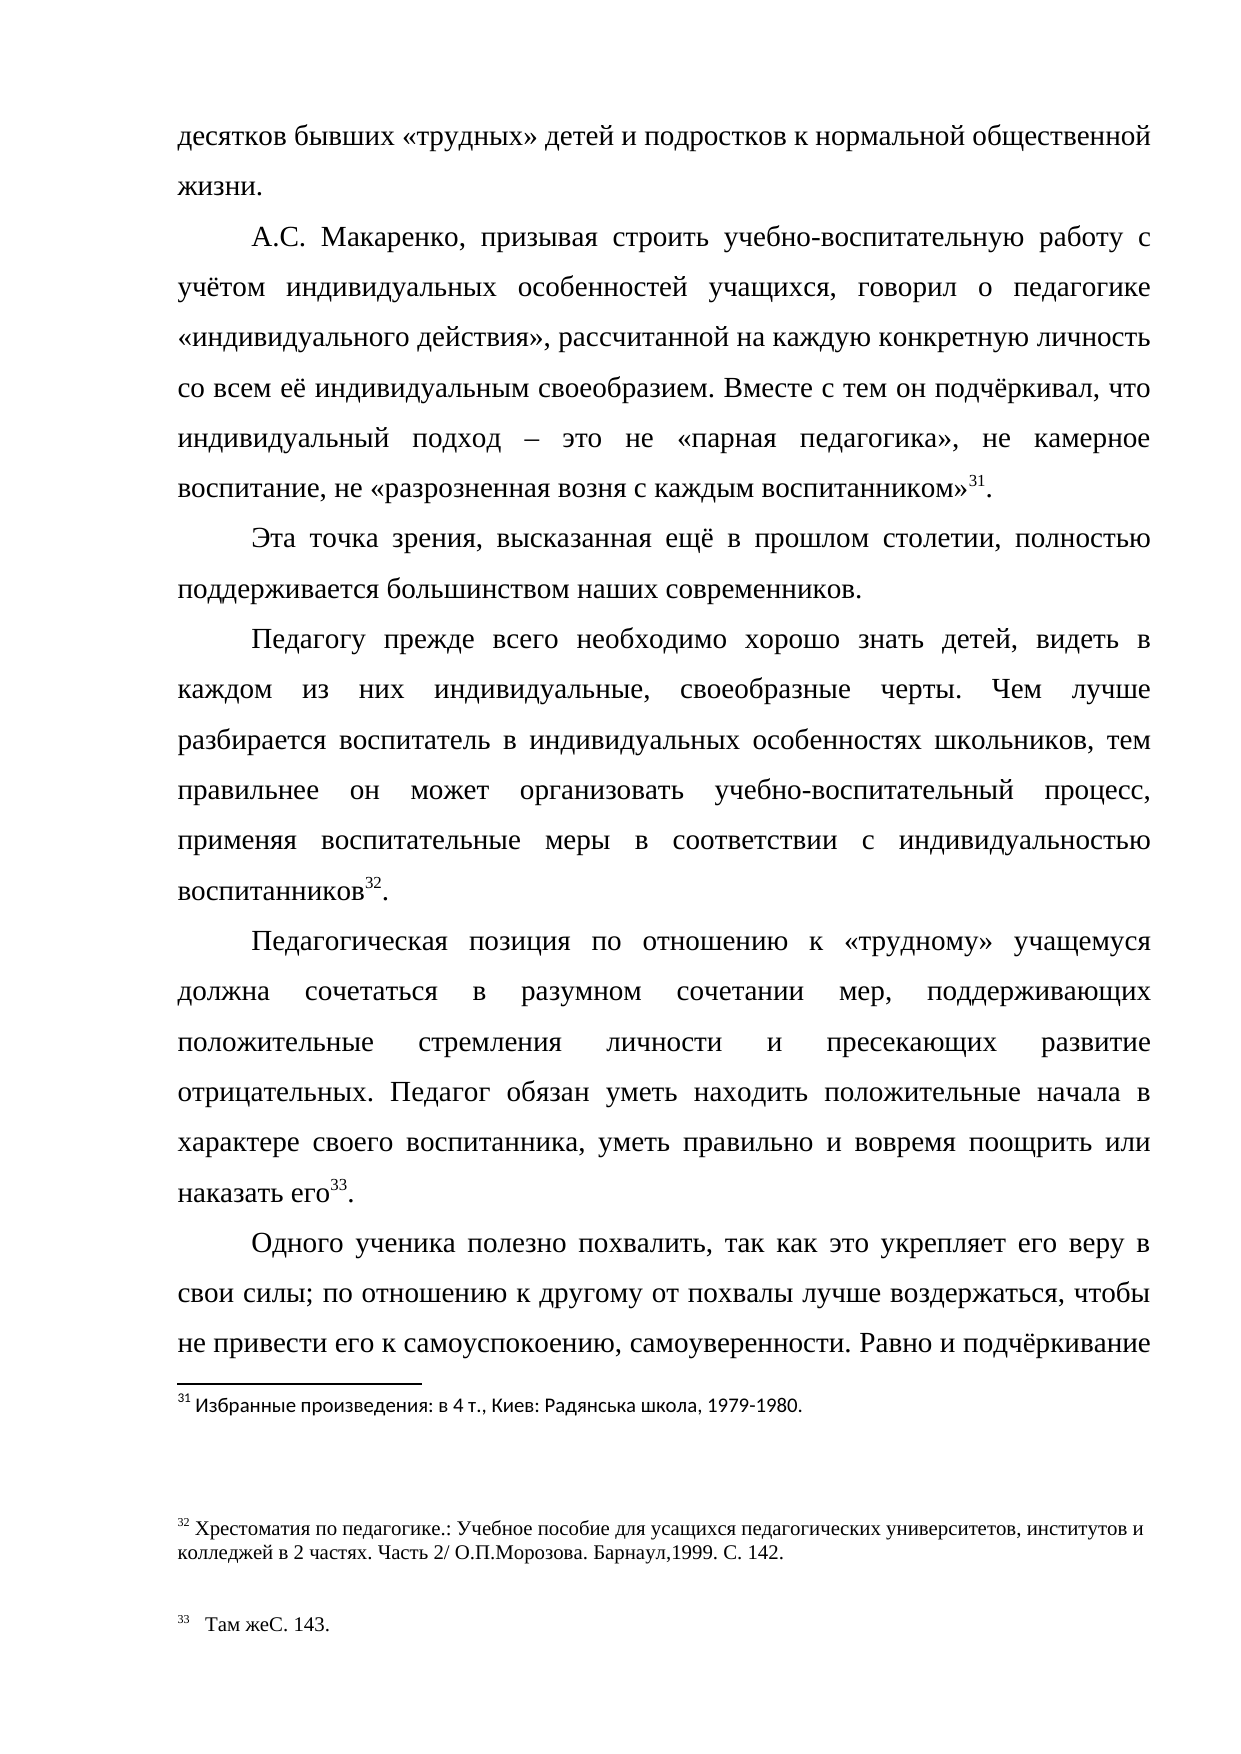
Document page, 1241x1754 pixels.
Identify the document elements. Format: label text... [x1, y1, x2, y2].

text Педагогическая позиция по отношению к «трудному» учащемуся должна сочетаться в разумном сочетании мер, поддерживающих положительные стремления личности и пресекающих развитие отрицательных. Педагог обязан уметь находить положительные начала в характере своего воспитанника, уметь правильно и вовремя поощрить или наказать его. [177, 923, 1152, 1208]
text Эта точка зрения, высказанная ещё в прошлом столетии, полностью поддерживается большинством наших современников. [177, 521, 1152, 604]
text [177, 118, 1152, 202]
text А.С. Макаренко, призывая строить учебно-воспитательную работу с учётом индивидуальных особенностей учащихся, говорил о педагогике «индивидуального действия», рассчитанной на каждую конкретную личность со всем её индивидуальным своеобразием. Вместе с тем он подчёркивал, что индивидуальный подход – это не «парная педагогика», не камерное воспитание, не «разрозненная возня с каждым воспитанником». [177, 219, 1152, 504]
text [177, 1225, 1152, 1359]
text Педагогу прежде всего необходимо хорошо знать детей, видеть в каждом из них индивидуальные, своеобразные черты. Чем лучше разбирается воспитатель в индивидуальных особенностях школьников, тем правильнее он может организовать учебно-воспитательный процесс, применяя воспитательные меры в соответствии с индивидуальностью воспитанников. [177, 621, 1152, 906]
